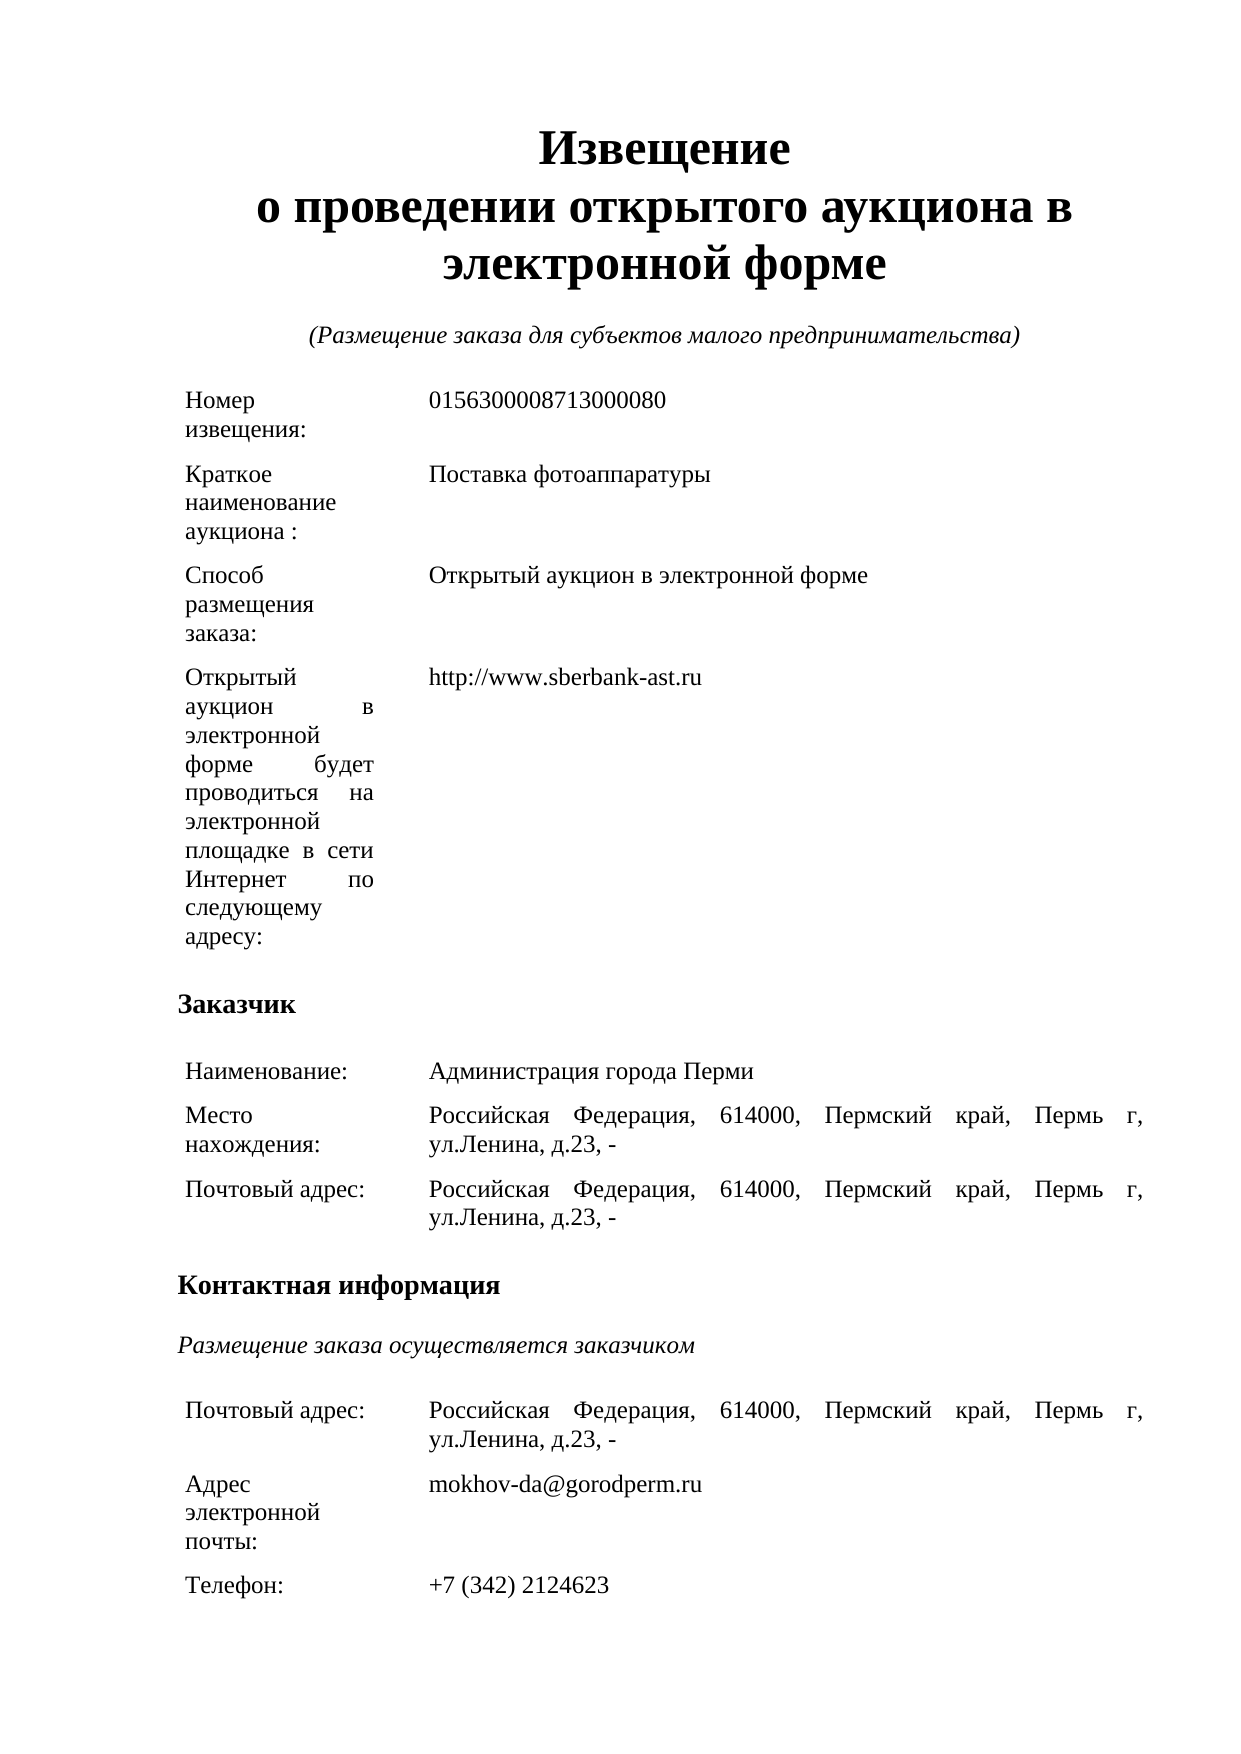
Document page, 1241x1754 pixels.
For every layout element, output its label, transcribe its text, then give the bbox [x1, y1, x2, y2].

table_cell Российская Федерация, 614000, Пермский край, Пермь г, ул.Ленина, д.23, - [421, 1166, 1152, 1239]
text Контактная информация [177, 1268, 1152, 1301]
table_header Наименование: [177, 1049, 421, 1093]
text Заказчик [177, 987, 1152, 1019]
table_header Российская Федерация, 614000, Пермский край, Пермь г, ул.Ленина, д.23, - [421, 1388, 1152, 1461]
table_cell +7 (342) 2124623 [421, 1563, 1152, 1607]
table_cell Краткое наименование аукциона : [177, 451, 421, 553]
table_cell Способ размещения заказа: [177, 553, 421, 654]
text о проведении открытого аукциона в электронной форме [177, 176, 1152, 291]
table_cell Российская Федерация, 614000, Пермский край, Пермь г, ул.Ленина, д.23, - [421, 1093, 1152, 1166]
text Размещение заказа осуществляется заказчиком [177, 1330, 1152, 1358]
table_cell Поставка фотоаппаратуры [421, 451, 1152, 553]
table_cell Место нахождения: [177, 1093, 421, 1166]
table_cell http://www.sberbank-ast.ru [421, 655, 1152, 958]
table_header Администрация города Перми [421, 1049, 1152, 1093]
table_header 0156300008713000080 [421, 378, 1152, 451]
table_cell Почтовый адрес: [177, 1166, 421, 1239]
table_cell Телефон: [177, 1563, 421, 1607]
table_header Почтовый адрес: [177, 1388, 421, 1461]
table_cell Открытый аукцион в электронной форме будет проводиться на электронной площадке в сети Интернет по следующему адресу: [177, 655, 421, 958]
text (Размещение заказа для субъектов малого предпринимательства) [177, 320, 1152, 348]
table_cell Открытый аукцион в электронной форме [421, 553, 1152, 654]
table_cell Адрес электронной почты: [177, 1461, 421, 1563]
table_header Номер извещения: [177, 378, 421, 451]
table_cell mokhov-da@gorodperm.ru [421, 1461, 1152, 1563]
text Извещение [177, 118, 1152, 176]
